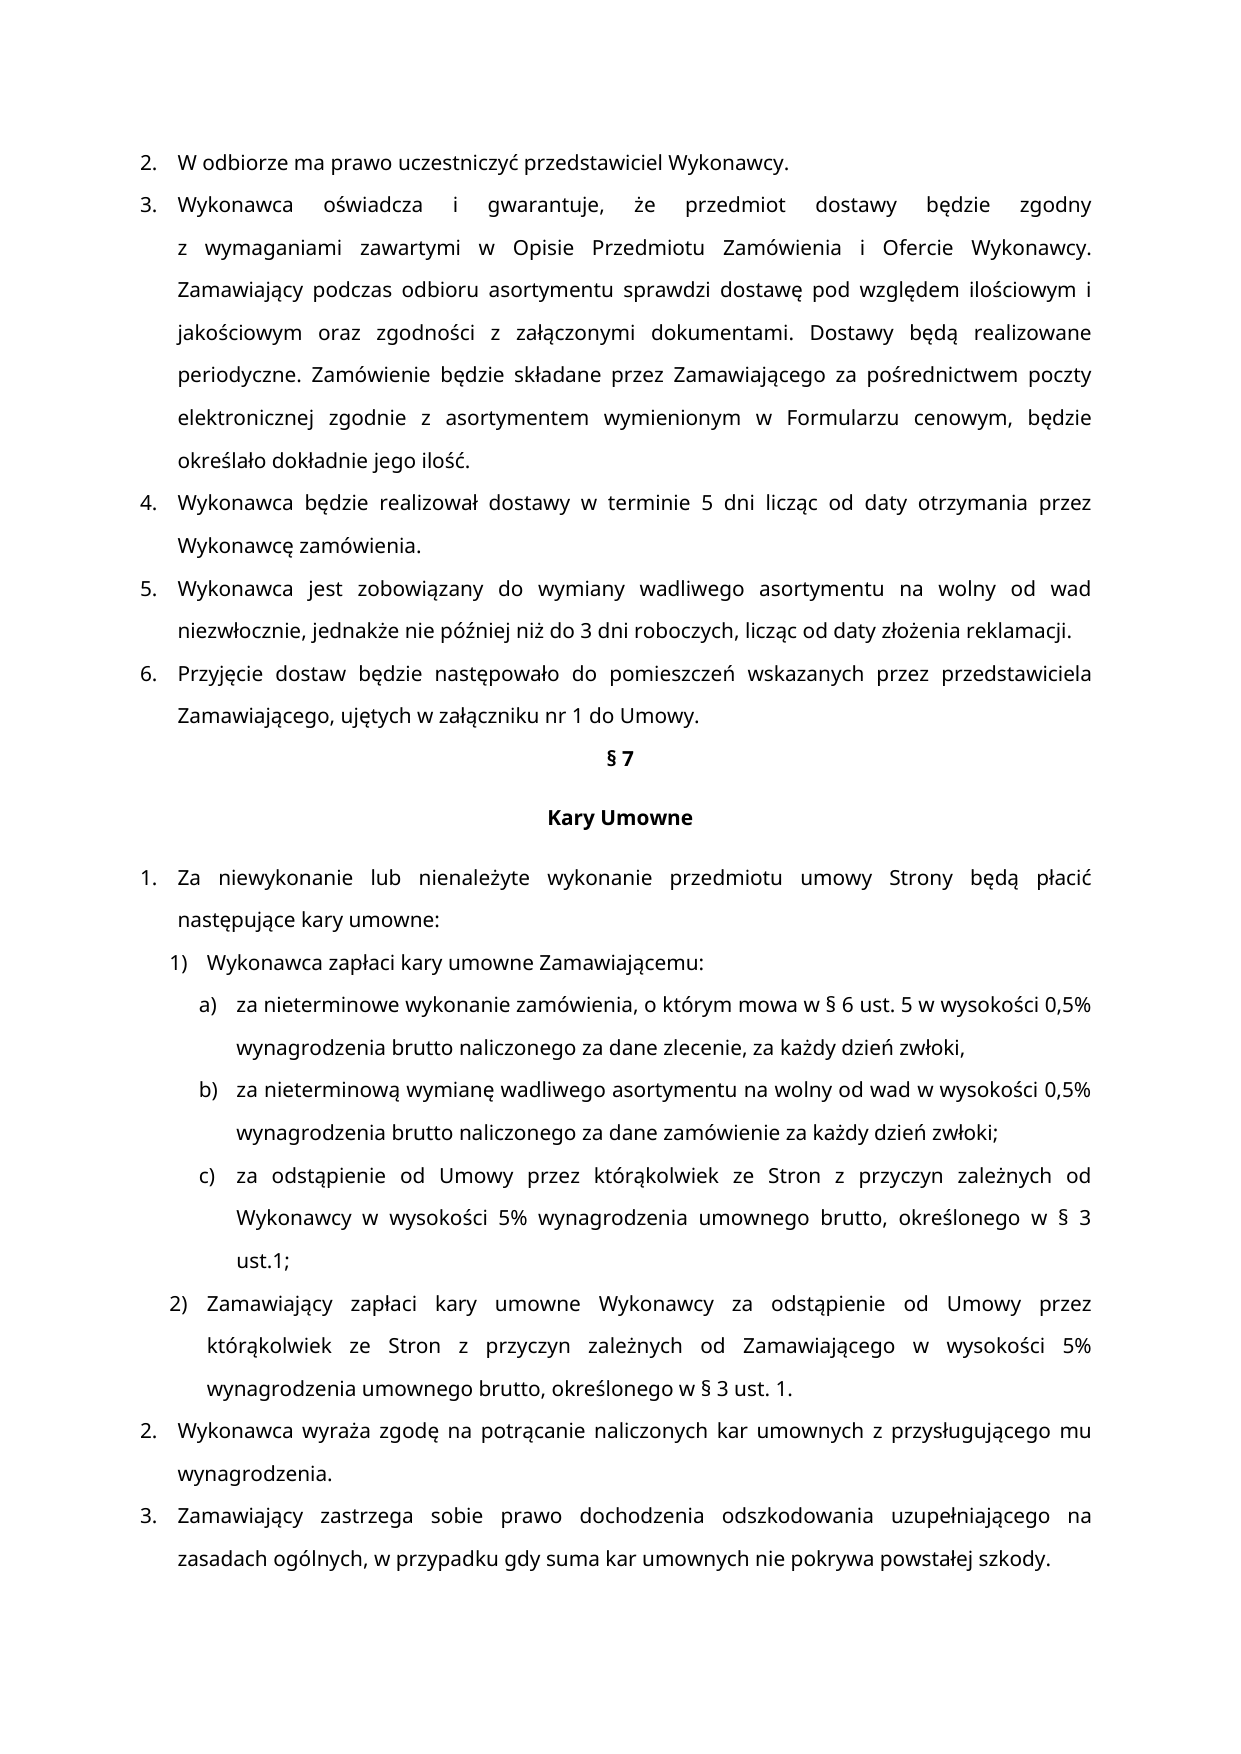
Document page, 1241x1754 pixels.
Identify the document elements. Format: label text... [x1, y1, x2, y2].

list Za niewykonanie lub nienależyte wykonanie przedmiotu umowy Strony będą płacić następujące kary umowne: [140, 863, 1093, 934]
list za nieterminowe wykonanie zamówienia, o którym mowa w § 6 ust. 5 w wysokości 0,5% wynagrodzenia brutto naliczonego za dane zlecenie, za każdy dzień zwłoki, [199, 990, 1093, 1061]
list Wykonawca jest zobowiązany do wymiany wadliwego asortymentu na wolny od wad niezwłocznie, jednakże nie później niż do 3 dni roboczych, licząc od daty złożenia reklamacji. [140, 574, 1093, 645]
list Wykonawca oświadcza i gwarantuje, że przedmiot dostawy będzie zgodny z wymaganiami zawartymi w Opisie Przedmiotu Zamówienia i Ofercie Wykonawcy. Zamawiający podczas odbioru asortymentu sprawdzi dostawę pod względem ilościowym i jakościowym oraz zgodności z załączonymi dokumentami. Dostawy będą realizowane periodyczne. Zamówienie będzie składane przez Zamawiającego za pośrednictwem poczty elektronicznej zgodnie z asortymentem wymienionym w Formularzu cenowym, będzie określało dokładnie jego ilość. [140, 190, 1093, 474]
text Kary Umowne [148, 803, 1093, 832]
list za nieterminową wymianę wadliwego asortymentu na wolny od wad w wysokości 0,5% wynagrodzenia brutto naliczonego za dane zamówienie za każdy dzień zwłoki; [199, 1076, 1093, 1147]
list Wykonawca wyraża zgodę na potrącanie naliczonych kar umownych z przysługującego mu wynagrodzenia. [140, 1416, 1093, 1487]
list Przyjęcie dostaw będzie następowało do pomieszczeń wskazanych przez przedstawiciela Zamawiającego, ujętych w załączniku nr 1 do Umowy. [140, 659, 1093, 730]
list za odstąpienie od Umowy przez którąkolwiek ze Stron z przyczyn zależnych od Wykonawcy w wysokości 5% wynagrodzenia umownego brutto, określonego w § 3 ust.1; [199, 1161, 1093, 1274]
list Wykonawca będzie realizował dostawy w terminie 5 dni licząc od daty otrzymania przez Wykonawcę zamówienia. [140, 488, 1093, 559]
list Zamawiający zapłaci kary umowne Wykonawcy za odstąpienie od Umowy przez którąkolwiek ze Stron z przyczyn zależnych od Zamawiającego w wysokości 5% wynagrodzenia umownego brutto, określonego w § 3 ust. 1. [169, 1289, 1093, 1402]
list Zamawiający zastrzega sobie prawo dochodzenia odszkodowania uzupełniającego na zasadach ogólnych, w przypadku gdy suma kar umownych nie pokrywa powstałej szkody. [140, 1502, 1093, 1573]
text § 7 [148, 744, 1093, 772]
list Wykonawca zapłaci kary umowne Zamawiającemu: [169, 948, 1093, 976]
list W odbiorze ma prawo uczestniczyć przedstawiciel Wykonawcy. [140, 148, 1093, 176]
